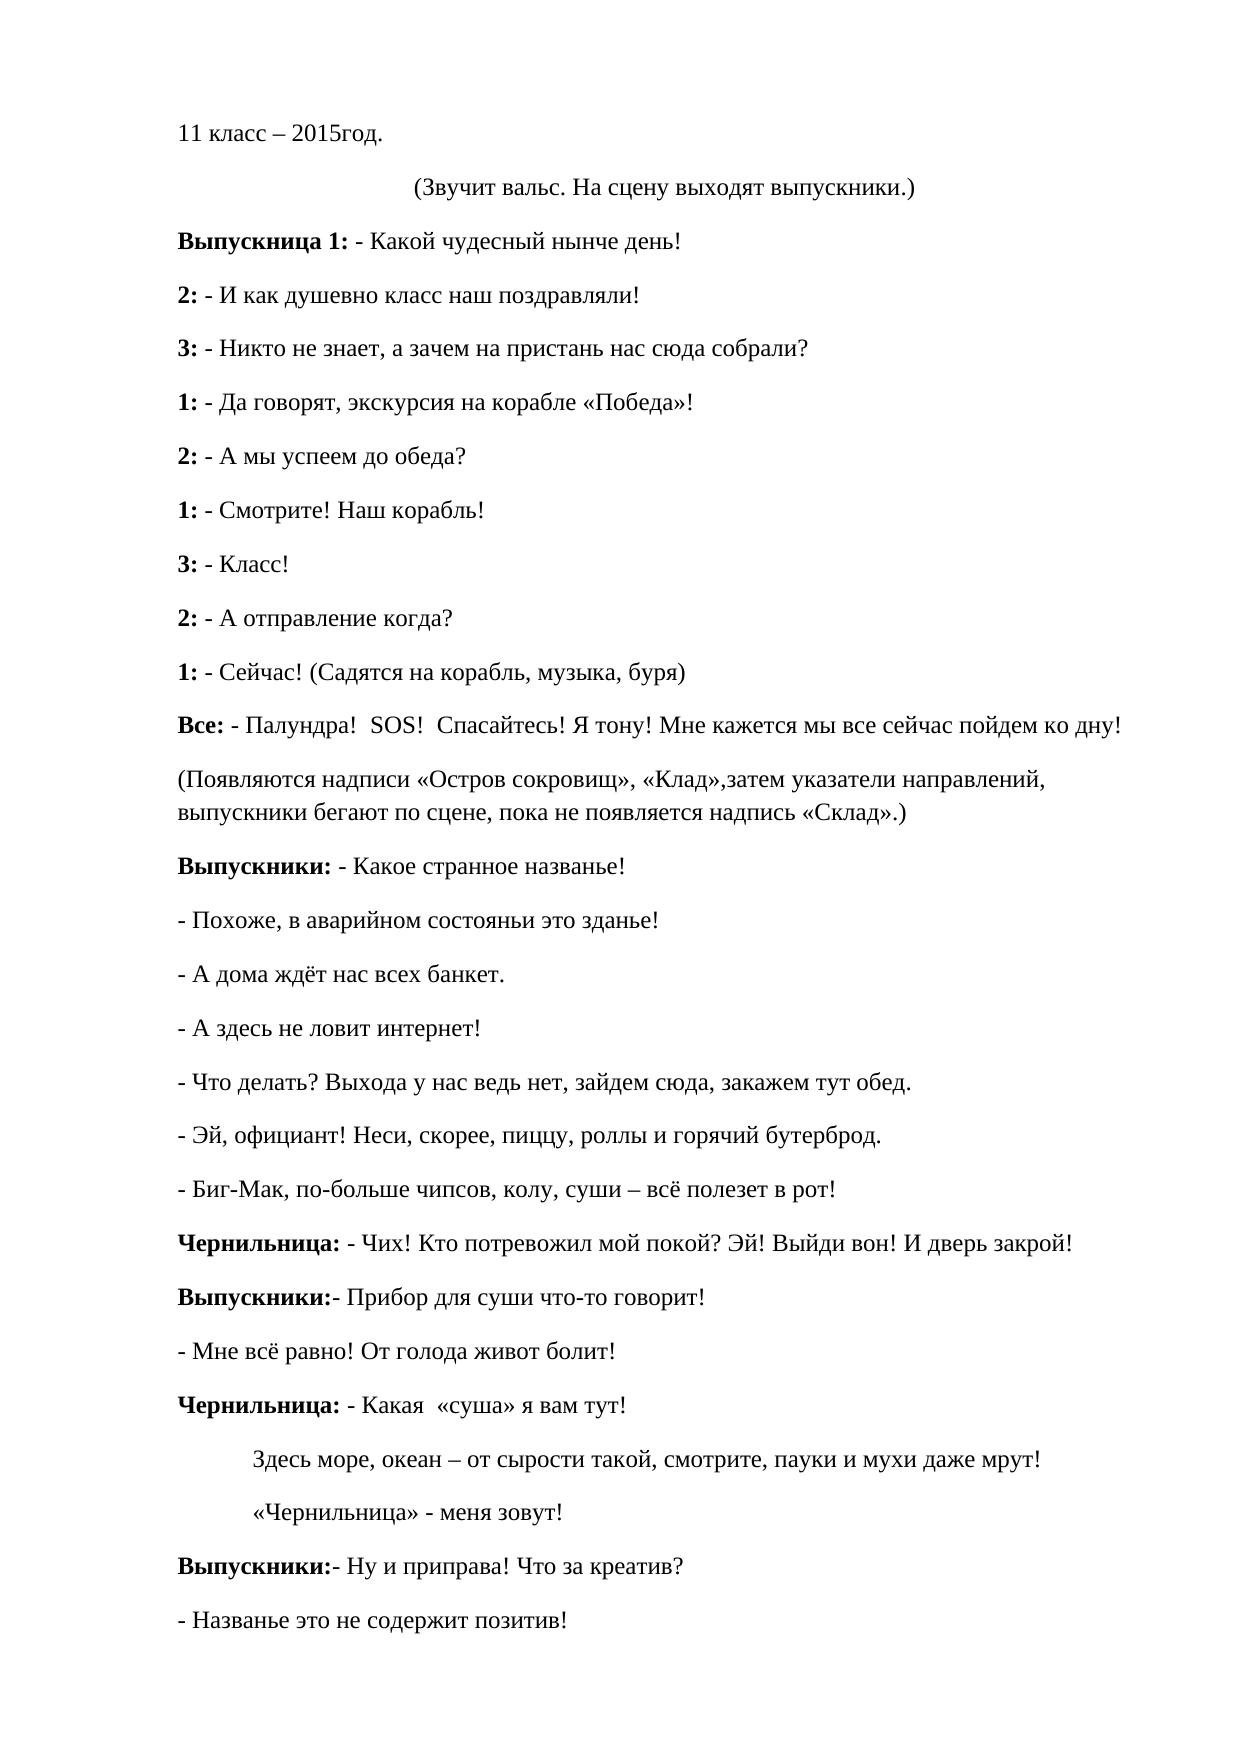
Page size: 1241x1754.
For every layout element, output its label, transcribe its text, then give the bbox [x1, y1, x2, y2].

text Все: - Палундра! SOS! Спасайтесь! Я тону! Мне кажется мы все сейчас пойдем ко дну! [177, 711, 1152, 739]
text - Что делать? Выхода у нас ведь нет, зайдем сюда, закажем тут обед. [177, 1067, 1152, 1095]
text 1: - Сейчас! (Садятся на корабль, музыка, буря) [177, 657, 1152, 685]
text - Похоже, в аварийном состояньи это зданье! [177, 905, 1152, 934]
text 3: - Никто не знает, а зачем на пристань нас сюда собрали? [177, 333, 1152, 362]
text Выпускники:- Прибор для суши что-то говорит! [177, 1282, 1152, 1311]
text 2: - И как душевно класс наш поздравляли! [177, 280, 1152, 308]
text 1: - Смотрите! Наш корабль! [177, 495, 1152, 524]
text - А дома ждёт нас всех банкет. [177, 959, 1152, 988]
text 2: - А мы успеем до обеда? [177, 441, 1152, 470]
text Здесь море, океан – от сырости такой, смотрите, пауки и мухи даже мрут! [177, 1444, 1152, 1472]
text Выпускники: - Какое странное названье! [177, 851, 1152, 880]
text «Чернильница» - меня зовут! [177, 1497, 1152, 1526]
text - А здесь не ловит интернет! [177, 1013, 1152, 1042]
text Выпускница 1: - Какой чудесный нынче день! [177, 226, 1152, 254]
text 11 класс – 2015год. [177, 118, 1152, 147]
text 1: - Да говорят, экскурсия на корабле «Победа»! [177, 387, 1152, 416]
text 3: - Класс! [177, 549, 1152, 578]
text (Звучит вальс. На сцену выходят выпускники.) [177, 172, 1152, 201]
text Чернильница: - Чих! Кто потревожил мой покой? Эй! Выйди вон! И дверь закрой! [177, 1228, 1152, 1257]
text - Названье это не содержит позитив! [177, 1605, 1152, 1634]
text 2: - А отправление когда? [177, 603, 1152, 632]
text (Появляются надписи «Остров сокровищ», «Клад»,затем указатели направлений, выпускники бегают по сцене, пока не появляется надпись «Склад».) [177, 764, 1152, 826]
text - Биг-Мак, по-больше чипсов, колу, суши – всё полезет в рот! [177, 1174, 1152, 1203]
text Чернильница: - Какая «суша» я вам тут! [177, 1390, 1152, 1418]
text - Эй, официант! Неси, скорее, пиццу, роллы и горячий бутерброд. [177, 1121, 1152, 1149]
text - Мне всё равно! От голода живот болит! [177, 1336, 1152, 1365]
text Выпускники:- Ну и приправа! Что за креатив? [177, 1551, 1152, 1580]
